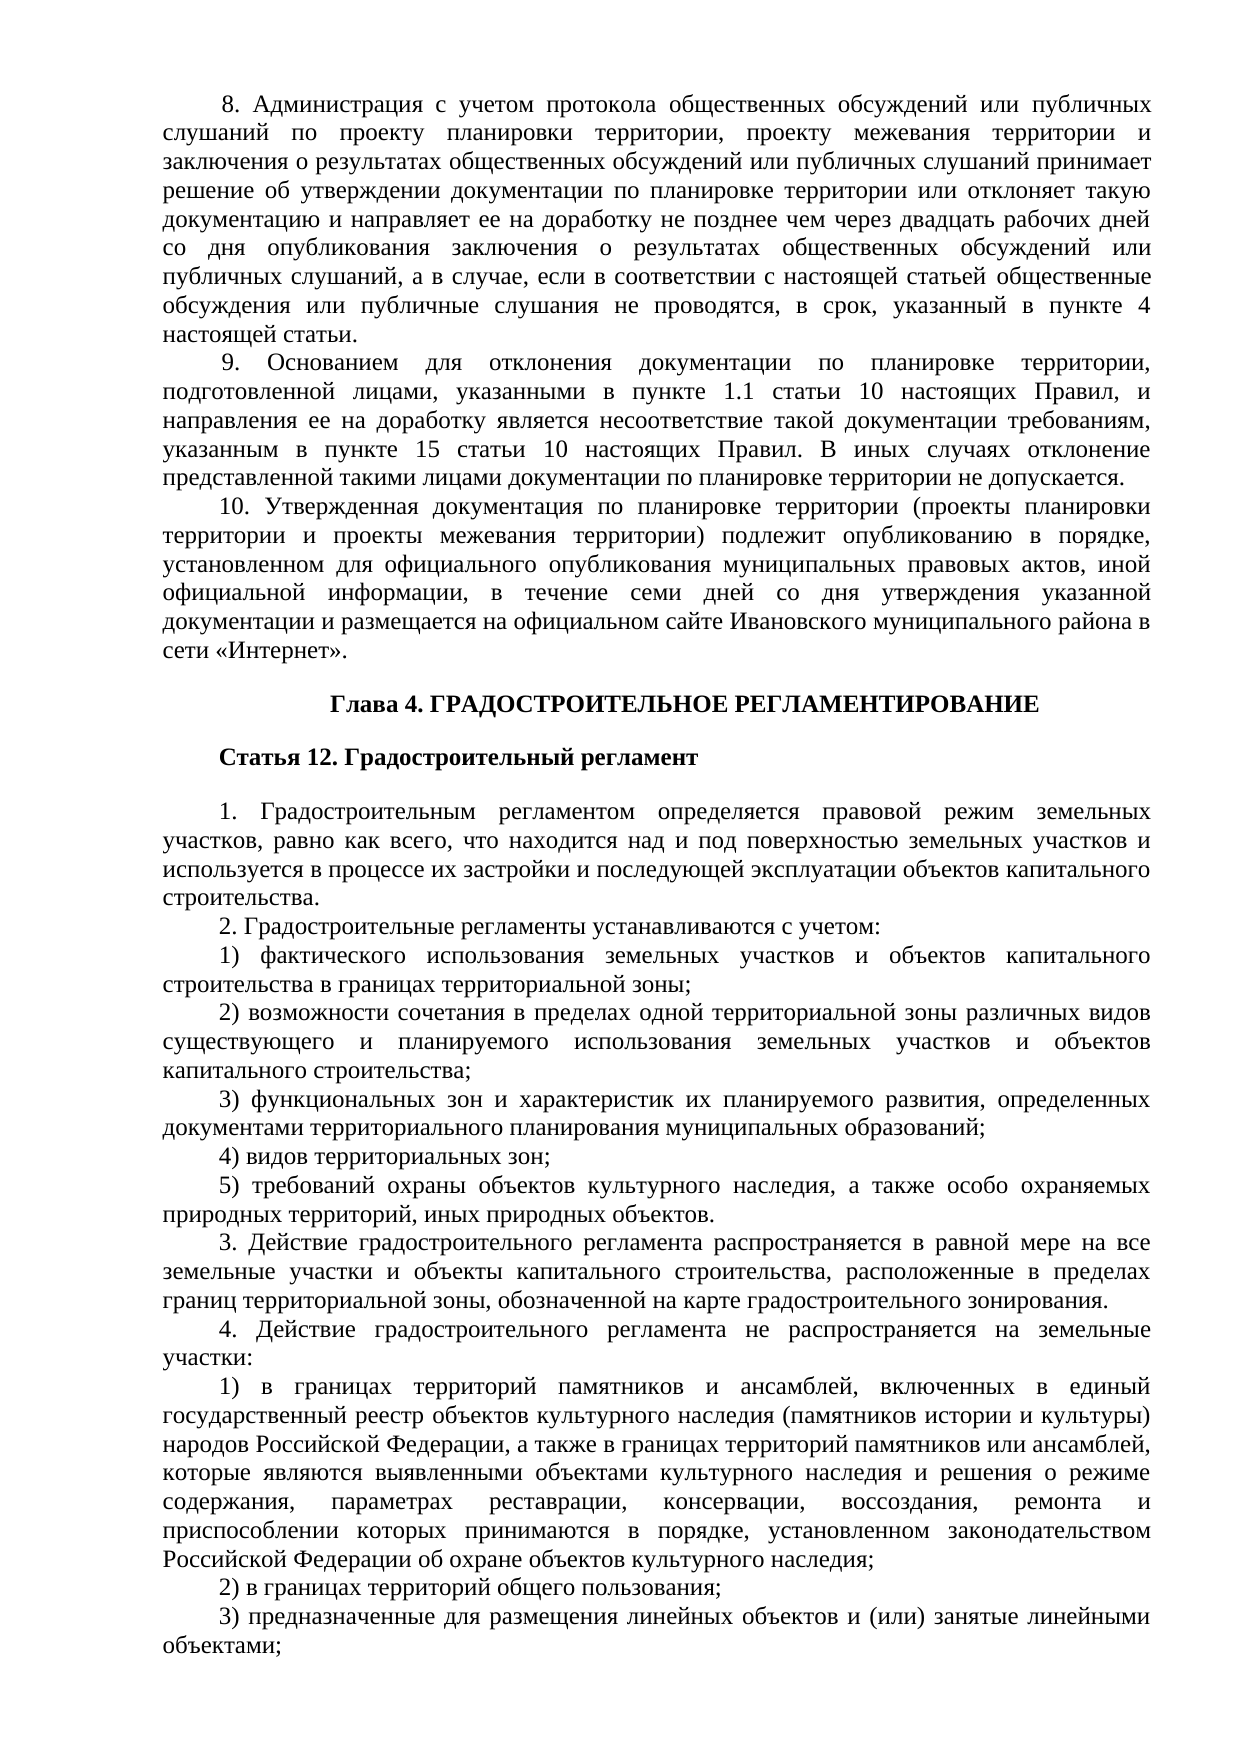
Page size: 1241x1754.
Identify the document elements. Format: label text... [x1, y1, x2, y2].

text 3) функциональных зон и характеристик их планируемого развития, определенных документами территориального планирования муниципальных образований; [162, 1084, 1152, 1141]
text 4. Действие градостроительного регламента не распространяется на земельные участки: [162, 1314, 1152, 1371]
text 5) требований охраны объектов культурного наследия, а также особо охраняемых природных территорий, иных природных объектов. [162, 1170, 1152, 1227]
text 2) в границах территорий общего пользования; [162, 1572, 1152, 1601]
text 2. Градостроительные регламенты устанавливаются с учетом: [162, 911, 1152, 940]
text Глава 4. ГРАДОСТРОИТЕЛЬНОЕ РЕГЛАМЕНТИРОВАНИЕ [162, 689, 1152, 717]
text 9. Основанием для отклонения документации по планировке территории, подготовленной лицами, указанными в пункте 1.1 статьи 10 настоящих Правил, и направления ее на доработку является несоответствие такой документации требованиям, указанным в пункте 15 статьи 10 настоящих Правил. В иных случаях отклонение представленной такими лицами документации по планировке территории не допускается. [162, 347, 1152, 491]
text 10. Утвержденная документация по планировке территории (проекты планировки территории и проекты межевания территории) подлежит опубликованию в порядке, установленном для официального опубликования муниципальных правовых актов, иной официальной информации, в течение семи дней со дня утверждения указанной документации и размещается на официальном сайте Ивановского муниципального района в сети «Интернет». [162, 491, 1152, 664]
text Статья 12. Градостроительный регламент [162, 742, 1152, 771]
text 1) фактического использования земельных участков и объектов капитального строительства в границах территориальной зоны; [162, 940, 1152, 997]
text 1. Градостроительным регламентом определяется правовой режим земельных участков, равно как всего, что находится над и под поверхностью земельных участков и используется в процессе их застройки и последующей эксплуатации объектов капитального строительства. [162, 796, 1152, 911]
text 3. Действие градостроительного регламента распространяется в равной мере на все земельные участки и объекты капитального строительства, расположенные в пределах границ территориальной зоны, обозначенной на карте градостроительного зонирования. [162, 1227, 1152, 1314]
text 4) видов территориальных зон; [162, 1141, 1152, 1170]
text 2) возможности сочетания в пределах одной территориальной зоны различных видов существующего и планируемого использования земельных участков и объектов капитального строительства; [162, 997, 1152, 1084]
text 3) предназначенные для размещения линейных объектов и (или) занятые линейными объектами; [162, 1601, 1152, 1659]
text 1) в границах территорий памятников и ансамблей, включенных в единый государственный реестр объектов культурного наследия (памятников истории и культуры) народов Российской Федерации, а также в границах территорий памятников или ансамблей, которые являются выявленными объектами культурного наследия и решения о режиме содержания, параметрах реставрации, консервации, воссоздания, ремонта и приспособлении которых принимаются в порядке, установленном законодательством Российской Федерации об охране объектов культурного наследия; [162, 1371, 1152, 1572]
text 8. Администрация с учетом протокола общественных обсуждений или публичных слушаний по проекту планировки территории, проекту межевания территории и заключения о результатах общественных обсуждений или публичных слушаний принимает решение об утверждении документации по планировке территории или отклоняет такую документацию и направляет ее на доработку не позднее чем через двадцать рабочих дней со дня опубликования заключения о результатах общественных обсуждений или публичных слушаний, а в случае, если в соответствии с настоящей статьей общественные обсуждения или публичные слушания не проводятся, в срок, указанный в пункте 4 настоящей статьи. [162, 89, 1152, 347]
